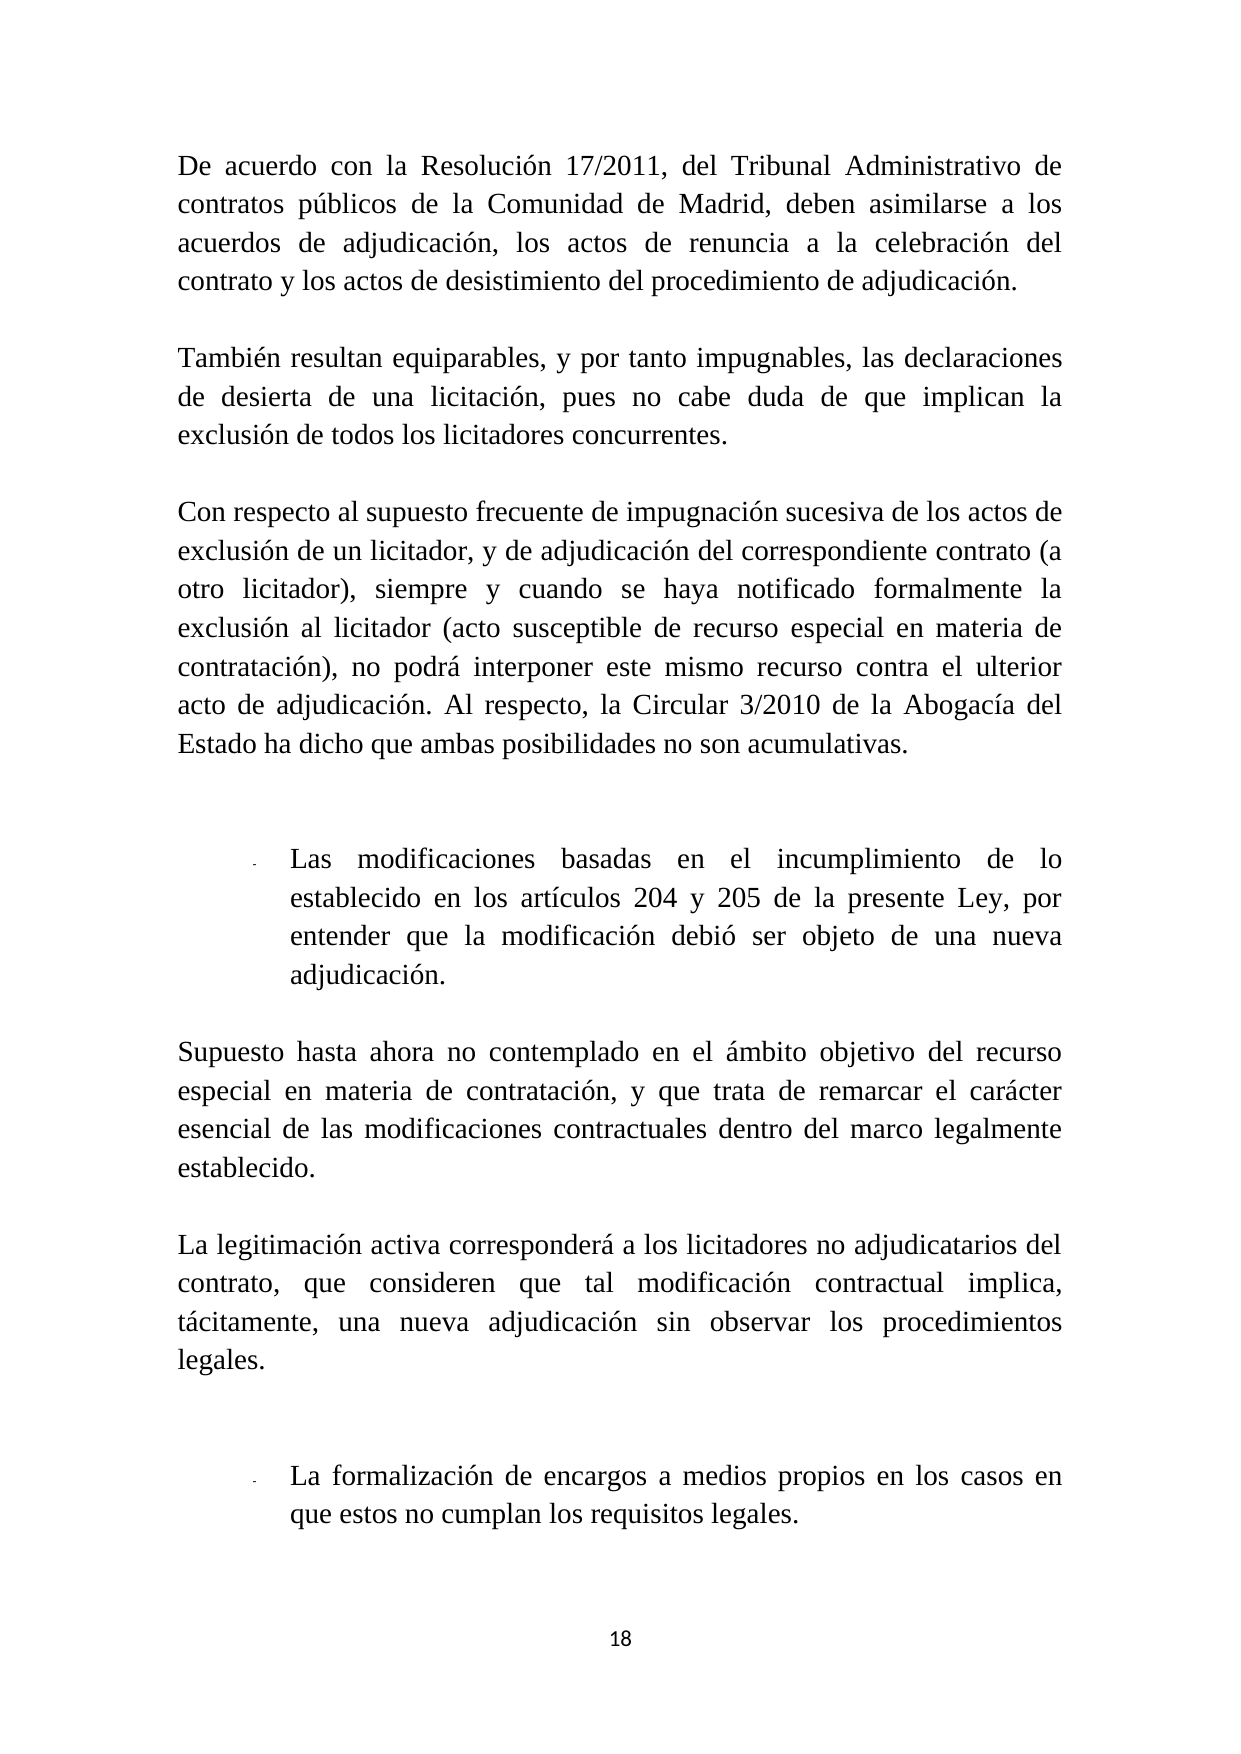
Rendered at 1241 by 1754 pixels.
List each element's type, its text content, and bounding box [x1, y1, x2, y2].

text La legitimación activa corresponderá a los licitadores no adjudicatarios del contrato, que consideren que tal modificación contractual implica, tácitamente, una nueva adjudicación sin observar los procedimientos legales. [177, 1227, 1063, 1376]
list La formalización de encargos a medios propios en los casos en que estos no cumplan los requisitos legales. [252, 1458, 1063, 1530]
text También resultan equiparables, y por tanto impugnables, las declaraciones de desierta de una licitación, pues no cabe duda de que implican la exclusión de todos los licitadores concurrentes. [177, 340, 1063, 451]
list Las modificaciones basadas en el incumplimiento de lo establecido en los artículos 204 y 205 de la presente Ley, por entender que la modificación debió ser objeto de una nueva adjudicación. [252, 841, 1063, 991]
text Con respecto al supuesto frecuente de impugnación sucesiva de los actos de exclusión de un licitador, y de adjudicación del correspondiente contrato (a otro licitador), siempre y cuando se haya notificado formalmente la exclusión al licitador (acto susceptible de recurso especial en materia de contratación), no podrá interponer este mismo recurso contra el ulterior acto de adjudicación. Al respecto, la Circular 3/2010 de la Abogacía del Estado ha dicho que ambas posibilidades no son acumulativas. [177, 494, 1063, 759]
text De acuerdo con la Resolución 17/2011, del Tribunal Administrativo de contratos públicos de la Comunidad de Madrid, deben asimilarse a los acuerdos de adjudicación, los actos de renuncia a la celebración del contrato y los actos de desistimiento del procedimiento de adjudicación. [177, 148, 1063, 297]
text Supuesto hasta ahora no contemplado en el ámbito objetivo del recurso especial en materia de contratación, y que trata de remarcar el carácter esencial de las modificaciones contractuales dentro del marco legalmente establecido. [177, 1034, 1063, 1183]
